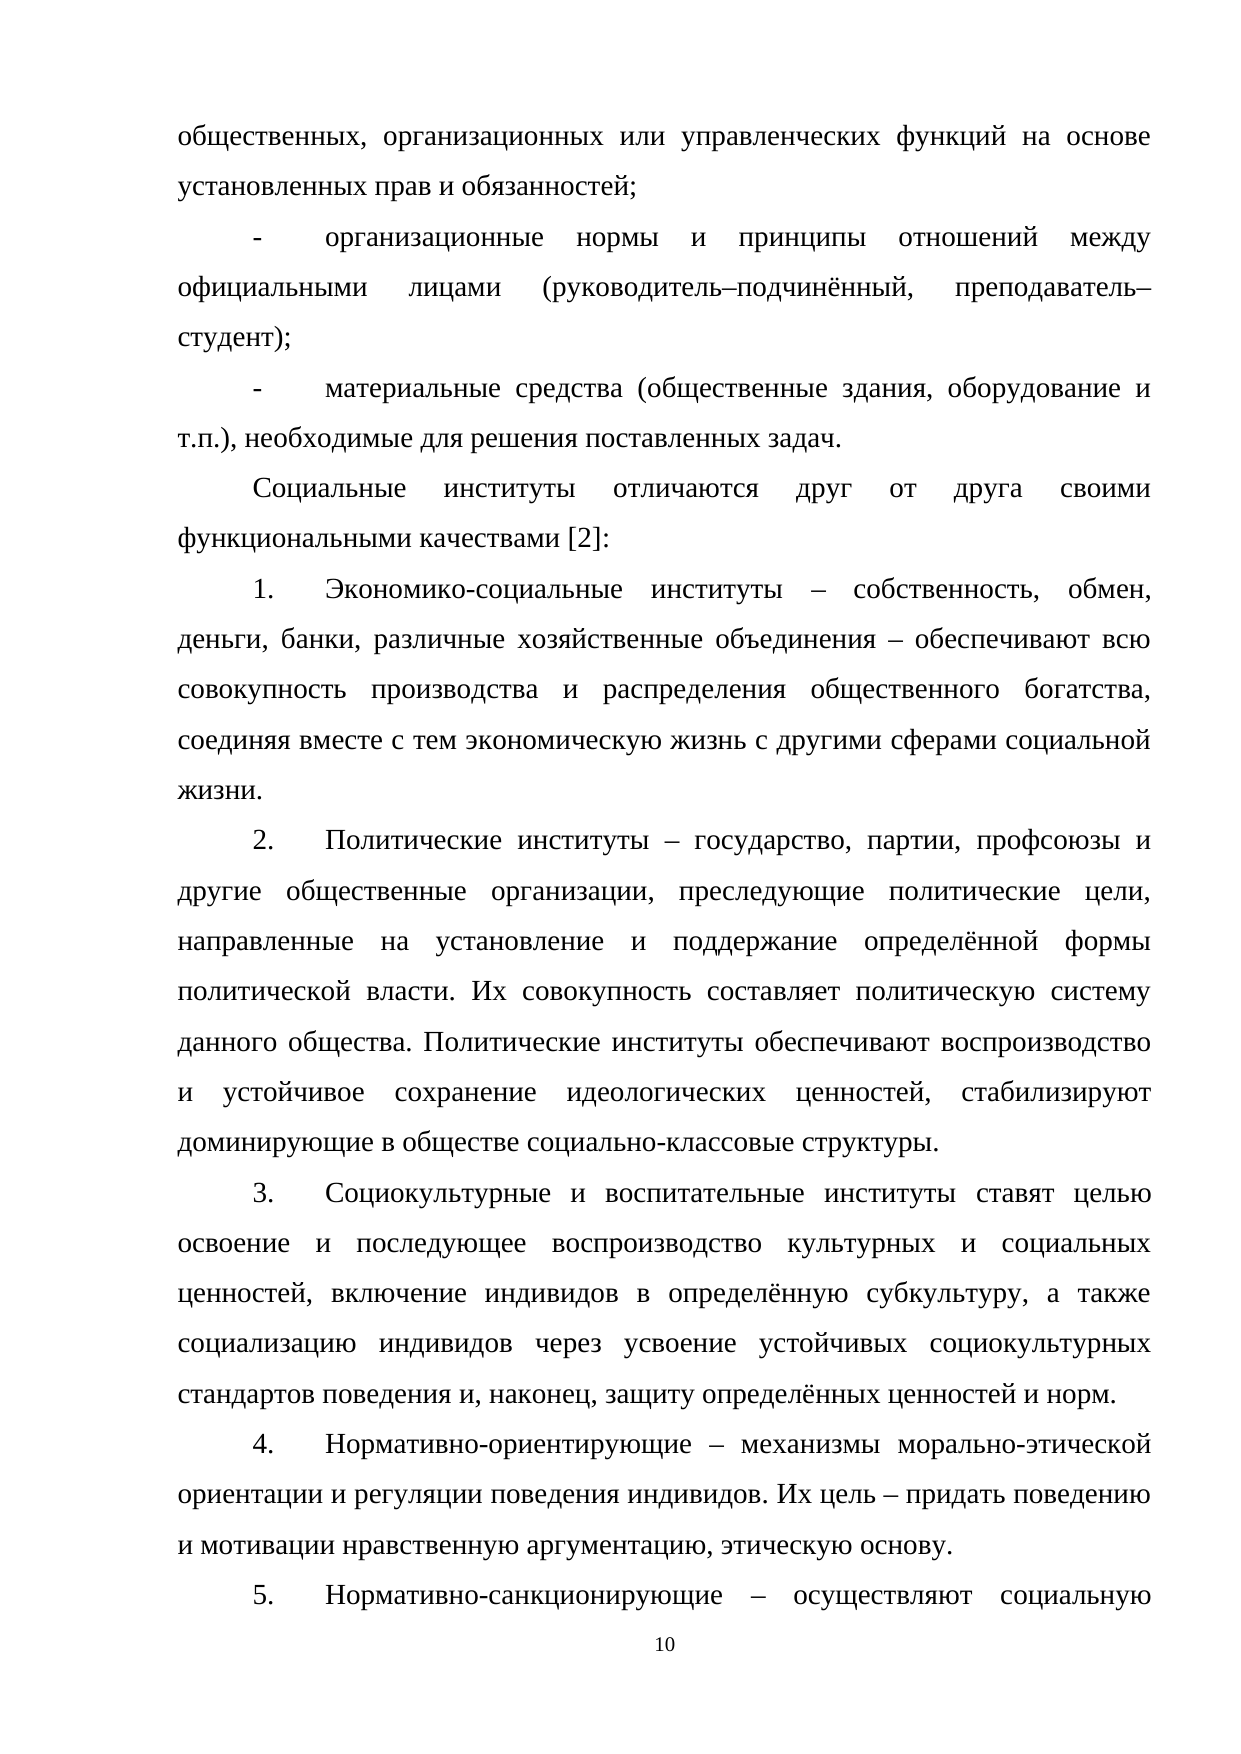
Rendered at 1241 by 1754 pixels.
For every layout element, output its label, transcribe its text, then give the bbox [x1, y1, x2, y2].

list организационные нормы и принципы отношений между официальными лицами (руководитель–подчинённый, преподаватель–студент); [177, 219, 1152, 353]
list материальные средства (общественные здания, оборудование и т.п.), необходимые для решения поставленных задач. [177, 370, 1152, 453]
list Политические институты – государство, партии, профсоюзы и другие общественные организации, преследующие политические цели, направленные на установление и поддержание определённой формы политической власти. Их совокупность составляет политическую систему данного общества. Политические институты обеспечивают воспроизводство и устойчивое сохранение идеологических ценностей, стабилизируют доминирующие в обществе социально-классовые структуры. [177, 822, 1152, 1158]
text Социальные институты отличаются друг от друга своими функциональными качествами [2]: [177, 470, 1152, 554]
list Экономико-социальные институты – собственность, обмен, деньги, банки, различные хозяйственные объединения – обеспечивают всю совокупность производства и распределения общественного богатства, соединяя вместе с тем экономическую жизнь с другими сферами социальной жизни. [177, 571, 1152, 806]
list Нормативно-ориентирующие – механизмы морально-этической ориентации и регуляции поведения индивидов. Их цель – придать поведению и мотивации нравственную аргументацию, этическую основу. [177, 1426, 1152, 1560]
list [177, 118, 1152, 202]
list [177, 1577, 1152, 1611]
list Социокультурные и воспитательные институты ставят целью освоение и последующее воспроизводство культурных и социальных ценностей, включение индивидов в определённую субкультуру, а также социализацию индивидов через усвоение устойчивых социокультурных стандартов поведения и, наконец, защиту определённых ценностей и норм. [177, 1175, 1152, 1409]
